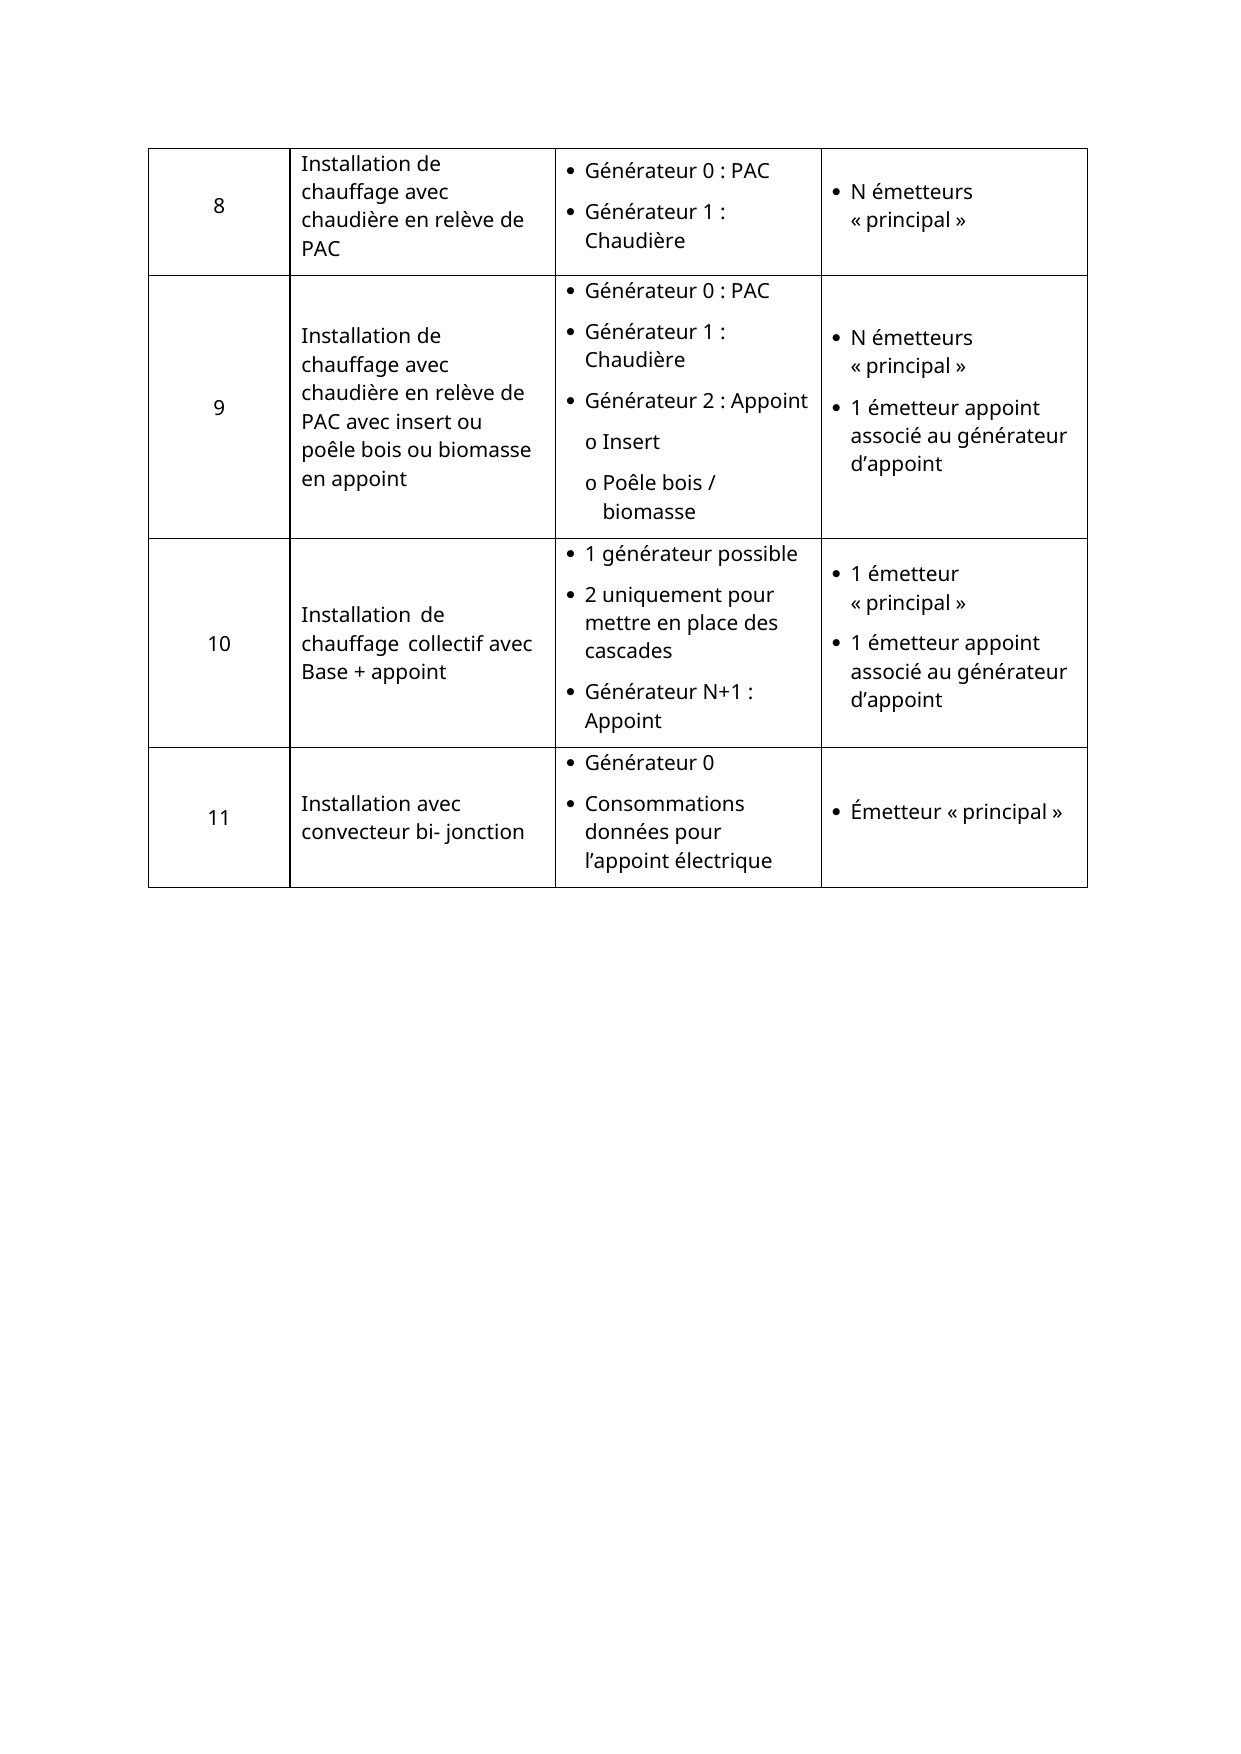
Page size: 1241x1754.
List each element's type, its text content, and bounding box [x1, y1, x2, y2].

table_cell 10 [149, 539, 289, 747]
table_cell 9 [149, 276, 289, 538]
table_cell Installation avec convecteur bi- jonction [291, 748, 555, 887]
table_cell 11 [149, 748, 289, 887]
table_cell Installation de chauffage collectif avec Base + appoint [291, 539, 555, 747]
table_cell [822, 276, 1087, 538]
table_cell Installation de chauffage avec chaudière en relève de PAC avec insert ou poêle bois ou biomasse en appoint [291, 276, 555, 538]
table_cell Générateur 0 Consommations données pour l’appoint électrique [556, 748, 821, 887]
table_cell N émetteurs « principal » [822, 149, 1087, 275]
table_cell 1 émetteur « principal » 1 émetteur appoint associé au générateur d’appoint [822, 539, 1087, 747]
table_cell Générateur 0 : PAC Générateur 1 : Chaudière [556, 149, 821, 275]
table_cell Émetteur « principal » [822, 748, 1087, 887]
table_cell 1 générateur possible 2 uniquement pour mettre en place des cascades Générateur N+1 : Appoint [556, 539, 821, 747]
table_cell 8 [149, 149, 289, 275]
table_cell Installation de chauffage avec chaudière en relève de PAC [291, 149, 555, 275]
table_cell Générateur 0 : PAC Générateur 1 : Chaudière Générateur 2 : Appoint Insert Poêle bois / biomasse [556, 276, 821, 538]
